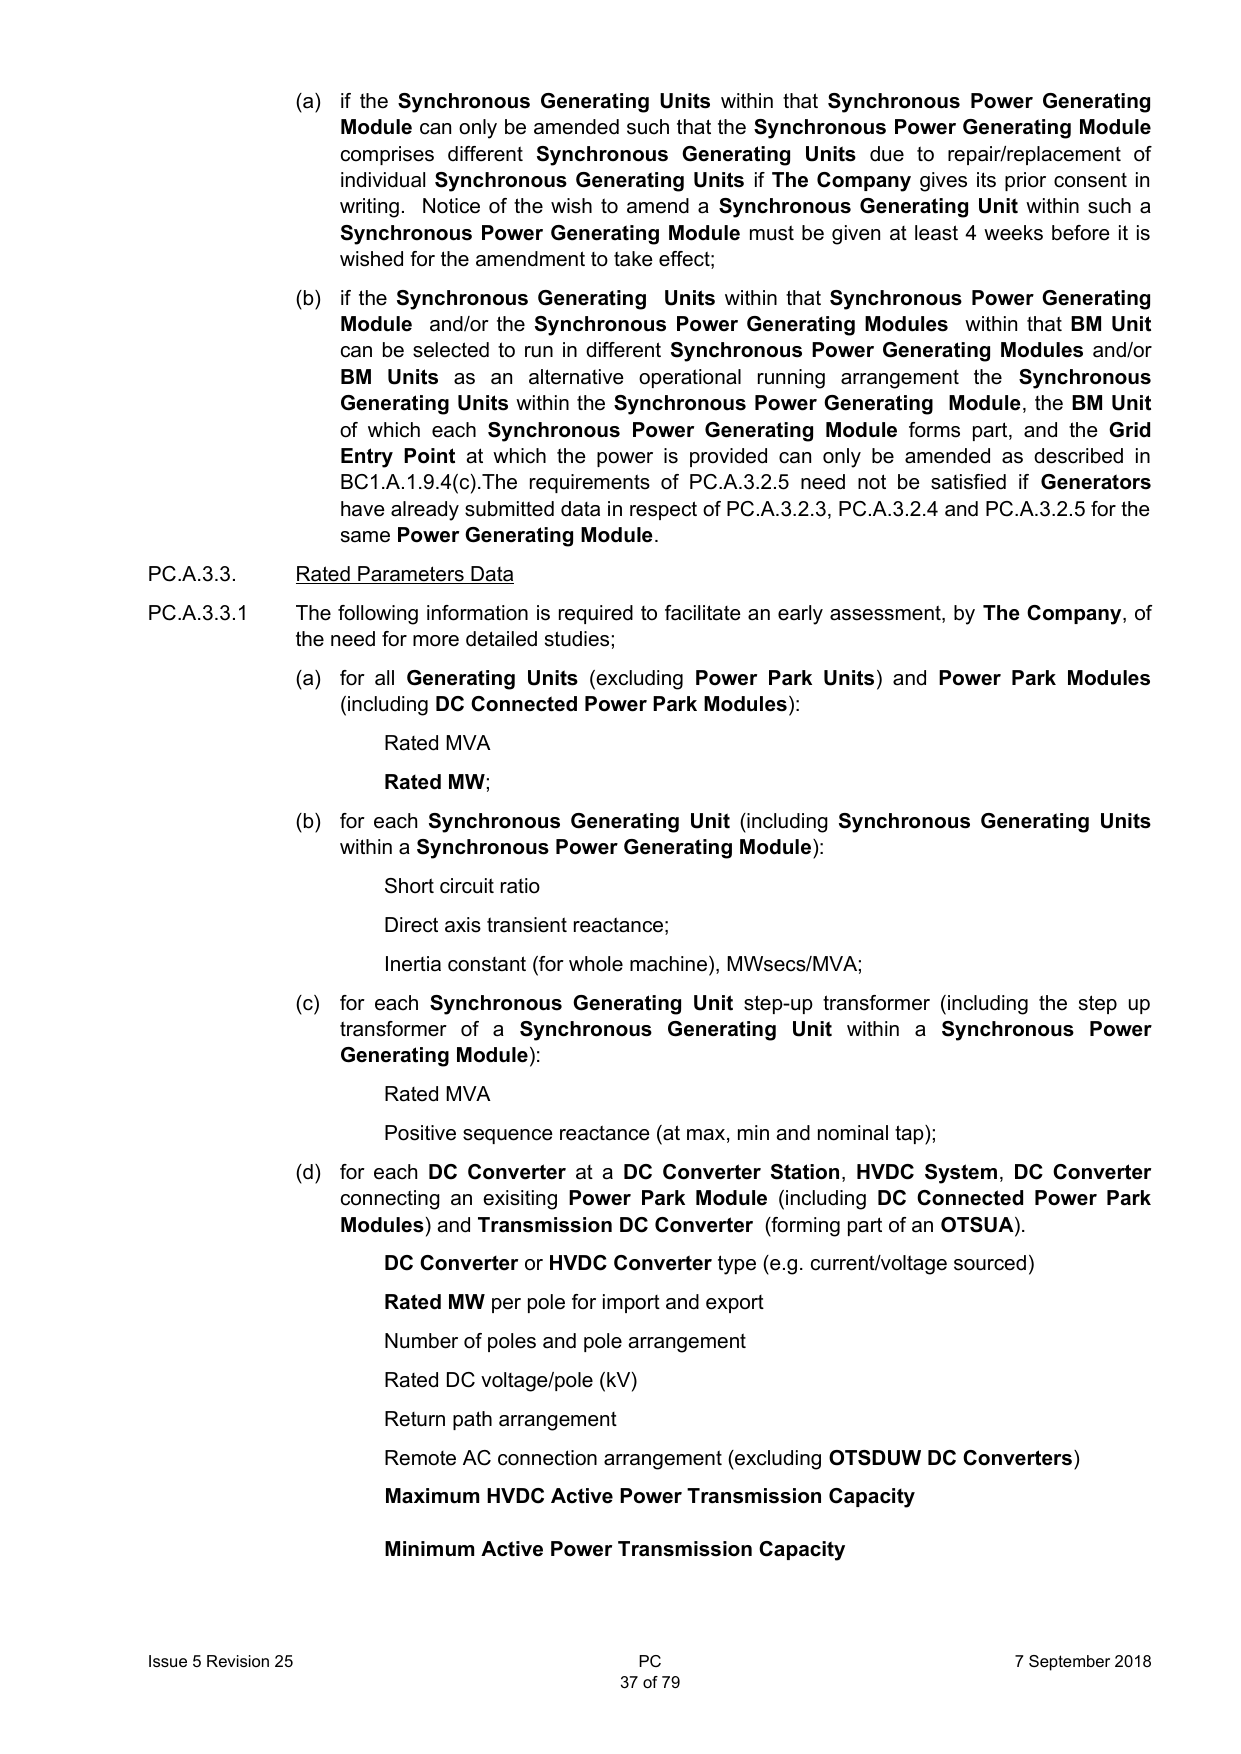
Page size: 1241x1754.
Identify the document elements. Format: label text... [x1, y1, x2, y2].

text (c) for each Synchronous Generating Unit step-up transformer (including the step up transformer of a Synchronous Generating Unit within a Synchronous Power Generating Module): [295, 990, 1152, 1067]
text (b) for each Synchronous Generating Unit (including Synchronous Generating Units within a Synchronous Power Generating Module): [295, 809, 1152, 859]
text Short circuit ratio [340, 874, 1152, 898]
text (a) if the Synchronous Generating Units within that Synchronous Power Generating Module can only be amended such that the Synchronous Power Generating Module comprises different Synchronous Generating Units due to repair/replacement of individual Synchronous Generating Units if The Company gives its prior consent in writing. Notice of the wish to amend a Synchronous Generating Unit within such a Synchronous Power Generating Module must be given at least 4 weeks before it is wished for the amendment to take effect; [295, 89, 1152, 271]
text DC Converter or HVDC Converter type (e.g. current/voltage sourced) [340, 1251, 1152, 1275]
text Return path arrangement [340, 1407, 1152, 1431]
text Rated MVA [340, 1082, 1152, 1106]
text (b) if the Synchronous Generating Units within that Synchronous Power Generating Module and/or the Synchronous Power Generating Modules within that BM Unit can be selected to run in different Synchronous Power Generating Modules and/or BM Units as an alternative operational running arrangement the Synchronous Generating Units within the Synchronous Power Generating Module, the BM Unit of which each Synchronous Power Generating Module forms part, and the Grid Entry Point at which the power is provided can only be amended as described in BC1.A.1.9.4(c).The requirements of PC.A.3.2.5 need not be satisfied if Generators have already submitted data in respect of PC.A.3.2.3, PC.A.3.2.4 and PC.A.3.2.5 for the same Power Generating Module. [295, 286, 1152, 547]
text Minimum Active Power Transmission Capacity [148, 1537, 1152, 1561]
text Rated DC voltage/pole (kV) [340, 1368, 1152, 1392]
text (d) for each DC Converter at a DC Converter Station, HVDC System, DC Converter connecting an exisiting Power Park Module (including DC Connected Power Park Modules) and Transmission DC Converter (forming part of an OTSUA). [295, 1160, 1152, 1236]
text (a) for all Generating Units (excluding Power Park Units) and Power Park Modules (including DC Connected Power Park Modules): [295, 666, 1152, 716]
text PC.A.3.3. Rated Parameters Data [148, 562, 1152, 586]
text Number of poles and pole arrangement [340, 1329, 1152, 1353]
text Maximum HVDC Active Power Transmission Capacity [148, 1484, 1152, 1508]
text Rated MW; [340, 770, 1152, 794]
text Direct axis transient reactance; [340, 913, 1152, 937]
text Rated MW per pole for import and export [340, 1290, 1152, 1314]
text Rated MVA [340, 731, 1152, 755]
text Inertia constant (for whole machine), MWsecs/MVA; [340, 952, 1152, 976]
text Positive sequence reactance (at max, min and nominal tap); [340, 1121, 1152, 1145]
text PC.A.3.3.1 The following information is required to facilitate an early assessment, by The Company, of the need for more detailed studies; [148, 601, 1152, 651]
text Remote AC connection arrangement (excluding OTSDUW DC Converters) [340, 1446, 1152, 1469]
